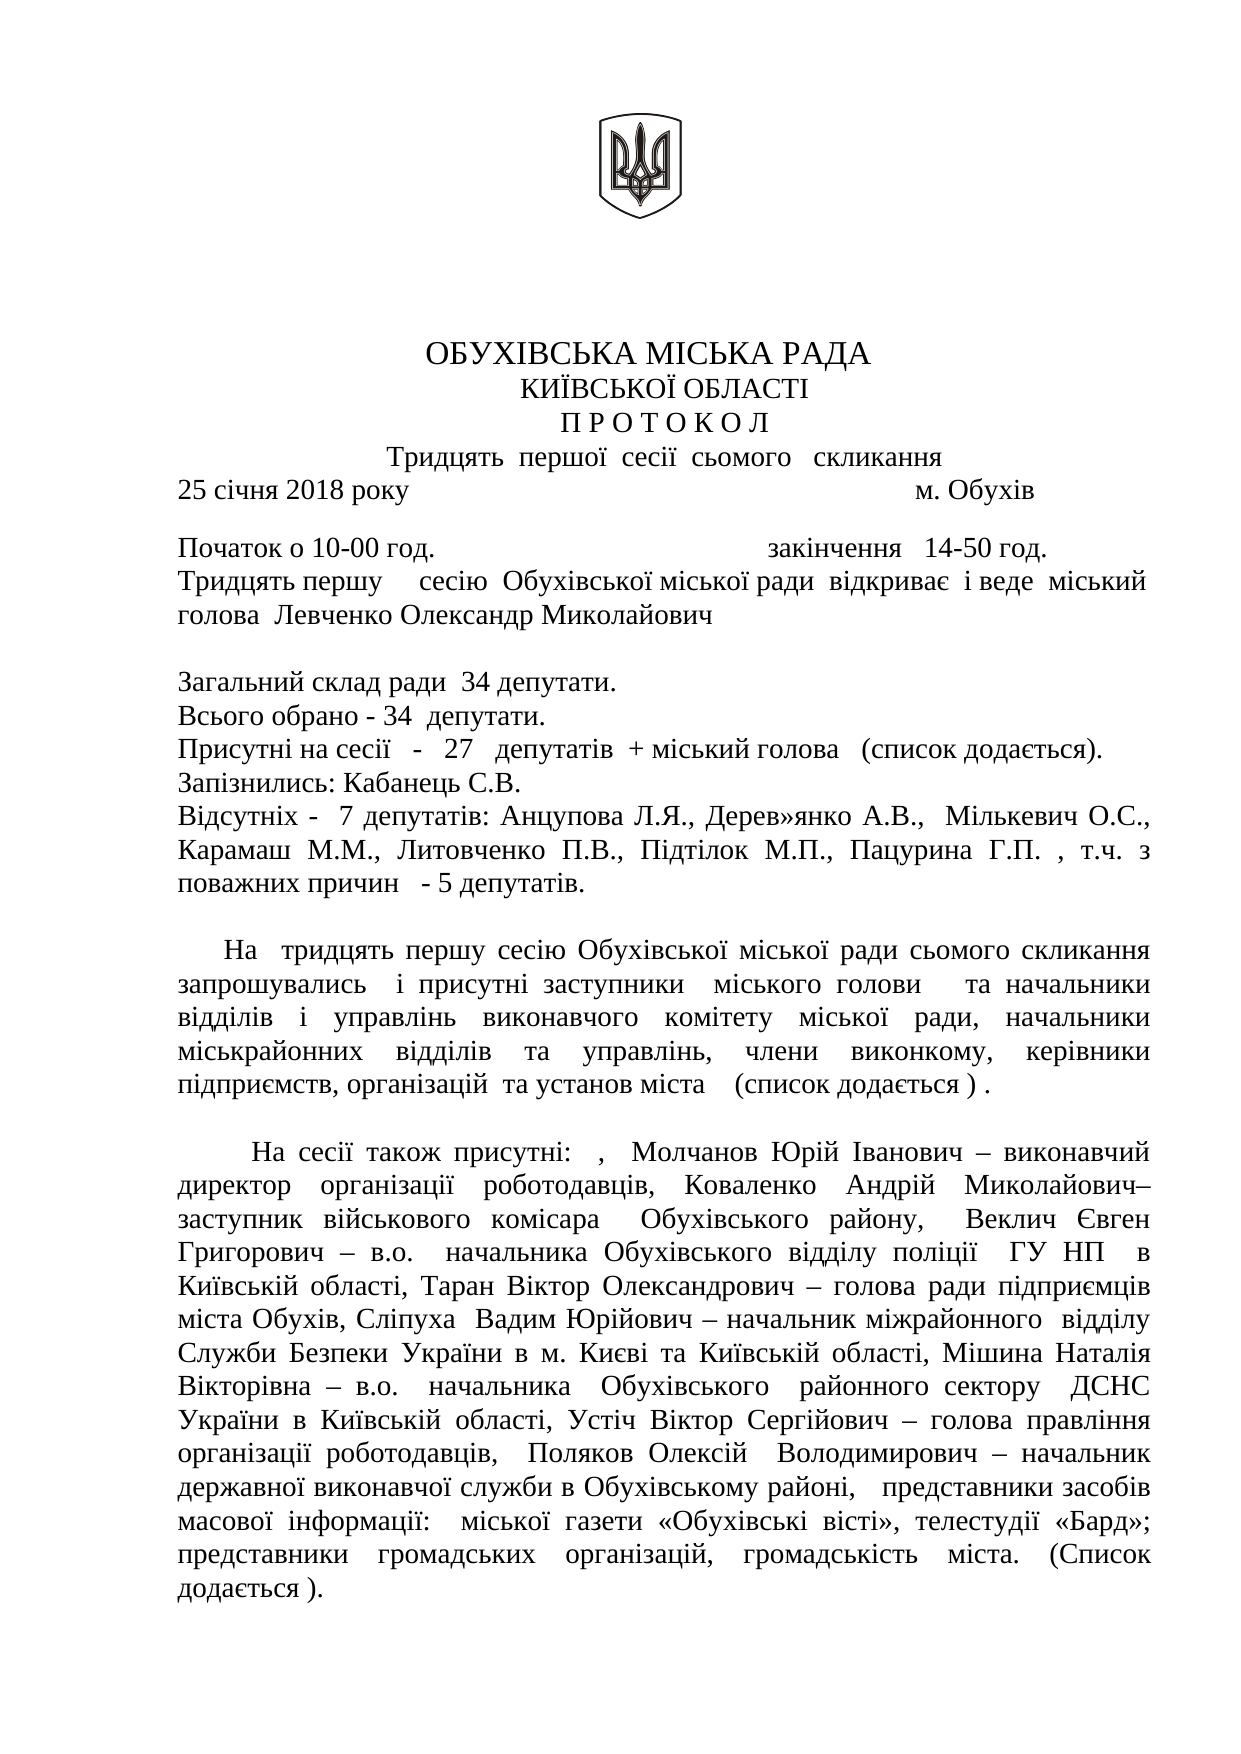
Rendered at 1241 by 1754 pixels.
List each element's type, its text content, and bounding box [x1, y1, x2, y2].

text Відсутніх - 7 депутатів: Анцупова Л.Я., Дерев»янко А.В., Мількевич О.С., Карамаш М.М., Литовченко П.В., Підтілок М.П., Пацурина Г.П. , т.ч. з поважних причин - 5 депутатів. [177, 798, 1152, 899]
text ОБУХІВСЬКА МІСЬКА РАДА [177, 333, 1152, 372]
subtitle КИЇВСЬКОЇ ОБЛАСТІ [177, 372, 1152, 405]
subtitle На сесії також присутні: , Молчанов Юрій Іванович – виконавчий директор організації роботодавців, Коваленко Андрій Миколайович– заступник військового комісара Обухівського району, Веклич Євген Григорович – в.о. начальника Обухівського відділу поліції ГУ НП в Київській області, Таран Віктор Олександрович – голова ради підприємців міста Обухів, Сліпуха Вадим Юрійович – начальник міжрайонного відділу Служби Безпеки України в м. Києві та Київській області, Мішина Наталія Вікторівна – в.о. начальника Обухівського районного сектору ДСНС України в Київській області, Устіч Віктор Сергійович – голова правління організації роботодавців, Поляков Олексій Володимирович – начальник державної виконавчої служби в Обухівському районі, представники засобів масової інформації: міської газети «Обухівські вісті», телестудії «Бард»; представники громадських організацій, громадськість міста. (Список додається ). [177, 1134, 1152, 1603]
text Присутні на сесії - 27 депутатів + міський голова (список додається). [177, 731, 1152, 765]
subtitle П Р О Т О К О Л [177, 405, 1152, 439]
text Початок о 10-00 год. закінчення 14-50 год. [177, 530, 1152, 563]
text Всього обрано - 34 депутати. [177, 698, 1152, 731]
text Загальний склад ради 34 депутати. [177, 664, 1152, 698]
subtitle Тридцять першої сесії сьомого скликання [177, 439, 1152, 472]
text Запізнились: Кабанець С.В. [177, 765, 1152, 798]
text 25 січня 2018 року м. Обухів [177, 472, 1152, 506]
subtitle На тридцять першу сесію Обухівської міської ради сьомого скликання запрошувались і присутні заступники міського голови та начальники відділів і управлінь виконавчого комітету міської ради, начальники міськрайонних відділів та управлінь, члени виконкому, керівники підприємств, організацій та установ міста (список додається ) . [177, 932, 1152, 1100]
text Тридцять першу сесію Обухівської міської ради відкриває і веде міський голова Левченко Олександр Миколайович [177, 563, 1152, 631]
